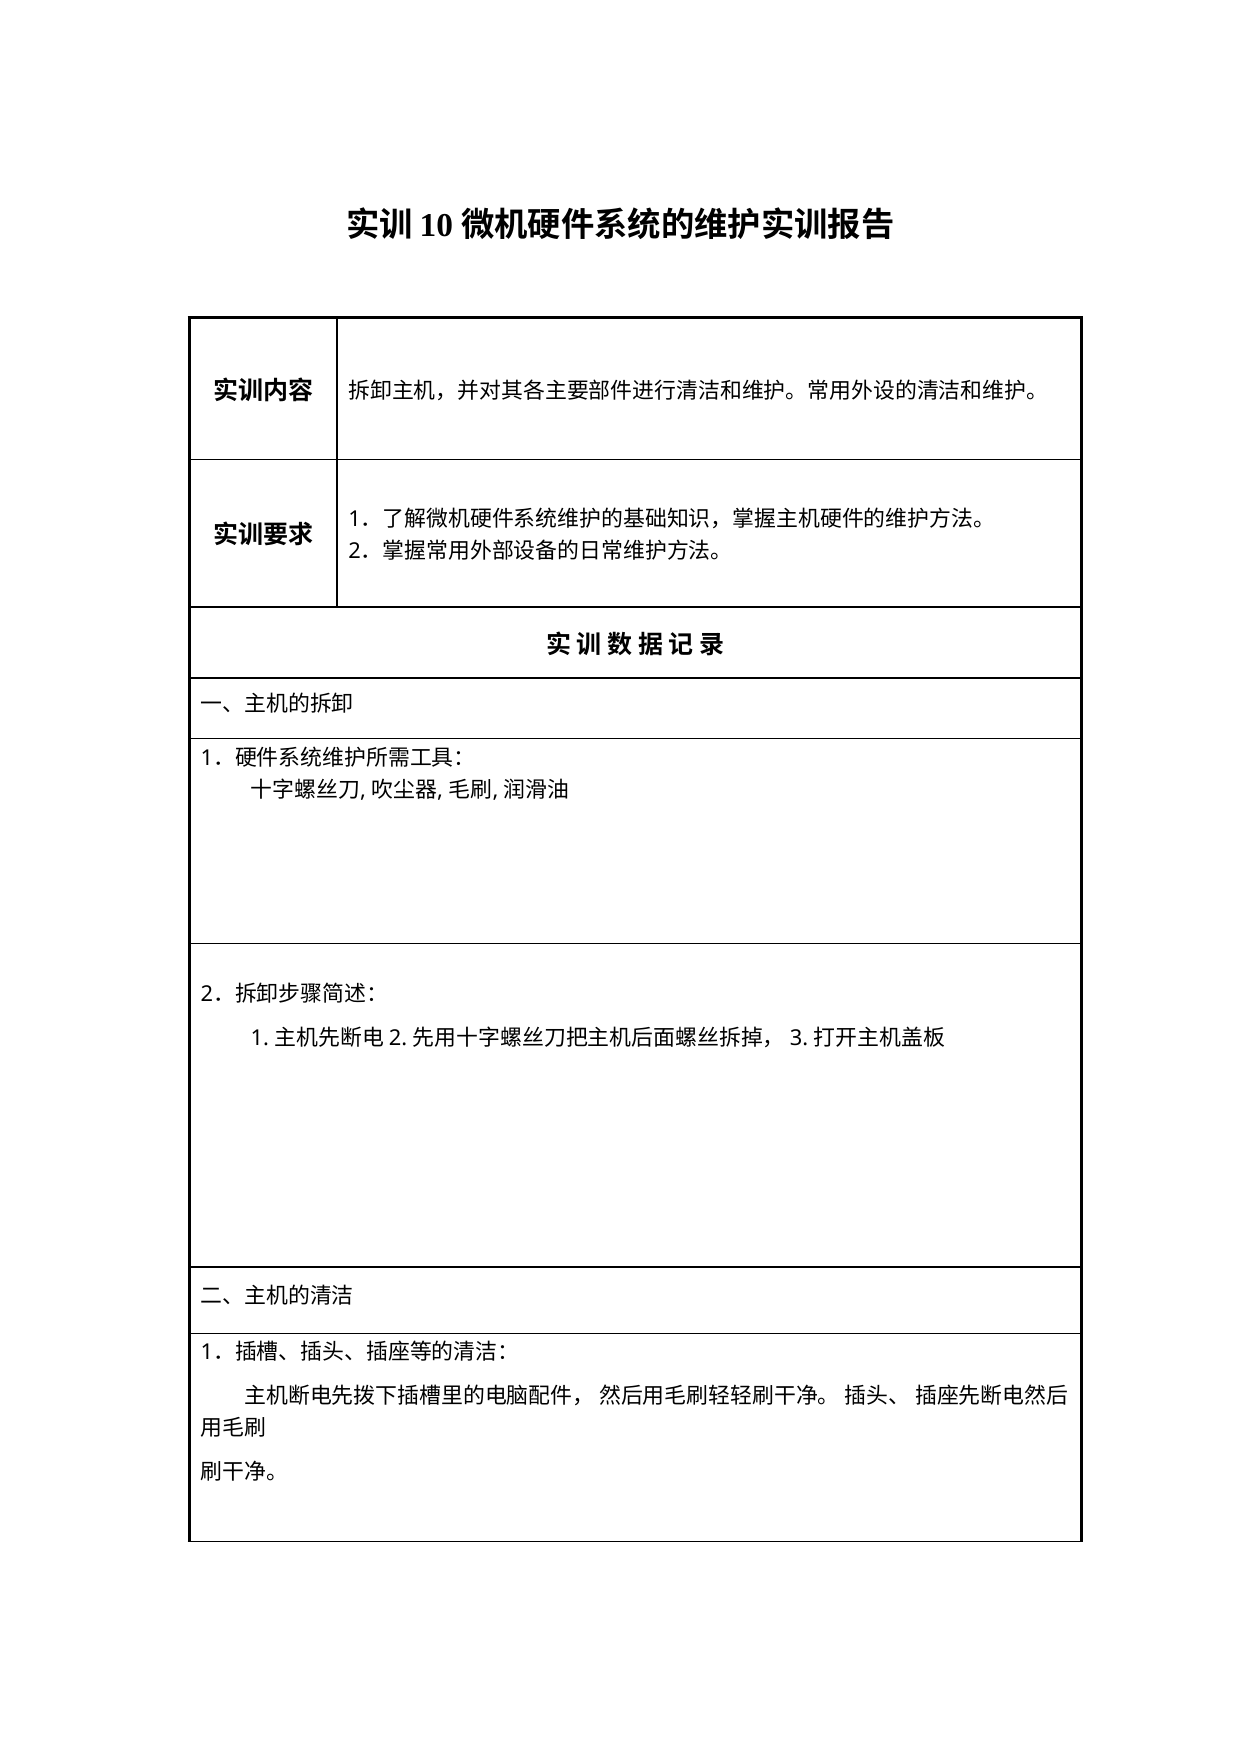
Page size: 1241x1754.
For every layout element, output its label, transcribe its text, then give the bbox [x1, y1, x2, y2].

table_cell 一、主机的拆卸 [191, 679, 1080, 738]
table_header 实训内容 [191, 319, 336, 458]
table_cell 2．拆卸步骤简述： 1. 主机先断电 2. 先用十字螺丝刀把主机后面螺丝拆掉， 3. 打开主机盖板 [191, 944, 1080, 1266]
table_cell 1．了解微机硬件系统维护的基础知识，掌握主机硬件的维护方法。 2．掌握常用外部设备的日常维护方法。 [338, 460, 1080, 606]
table_cell 1．硬件系统维护所需工具： 十字螺丝刀, 吹尘器, 毛刷, 润滑油 [191, 739, 1080, 943]
table_cell 1．插槽、插头、插座等的清洁： 主机断电先拨下插槽里的电脑配件， 然后用毛刷轻轻刷干净。 插头、 插座先断电然后用毛刷 刷干净。 [191, 1334, 1080, 1541]
table_header 拆卸主机，并对其各主要部件进行清洁和维护。常用外设的清洁和维护。 [338, 319, 1080, 458]
subtitle 实训10 微机硬件系统的维护实训报告 [187, 189, 1053, 254]
table_cell 二、主机的清洁 [191, 1268, 1080, 1333]
table_cell 实训要求 [191, 460, 336, 606]
table_cell 实 训 数 据 记 录 [191, 608, 1080, 677]
